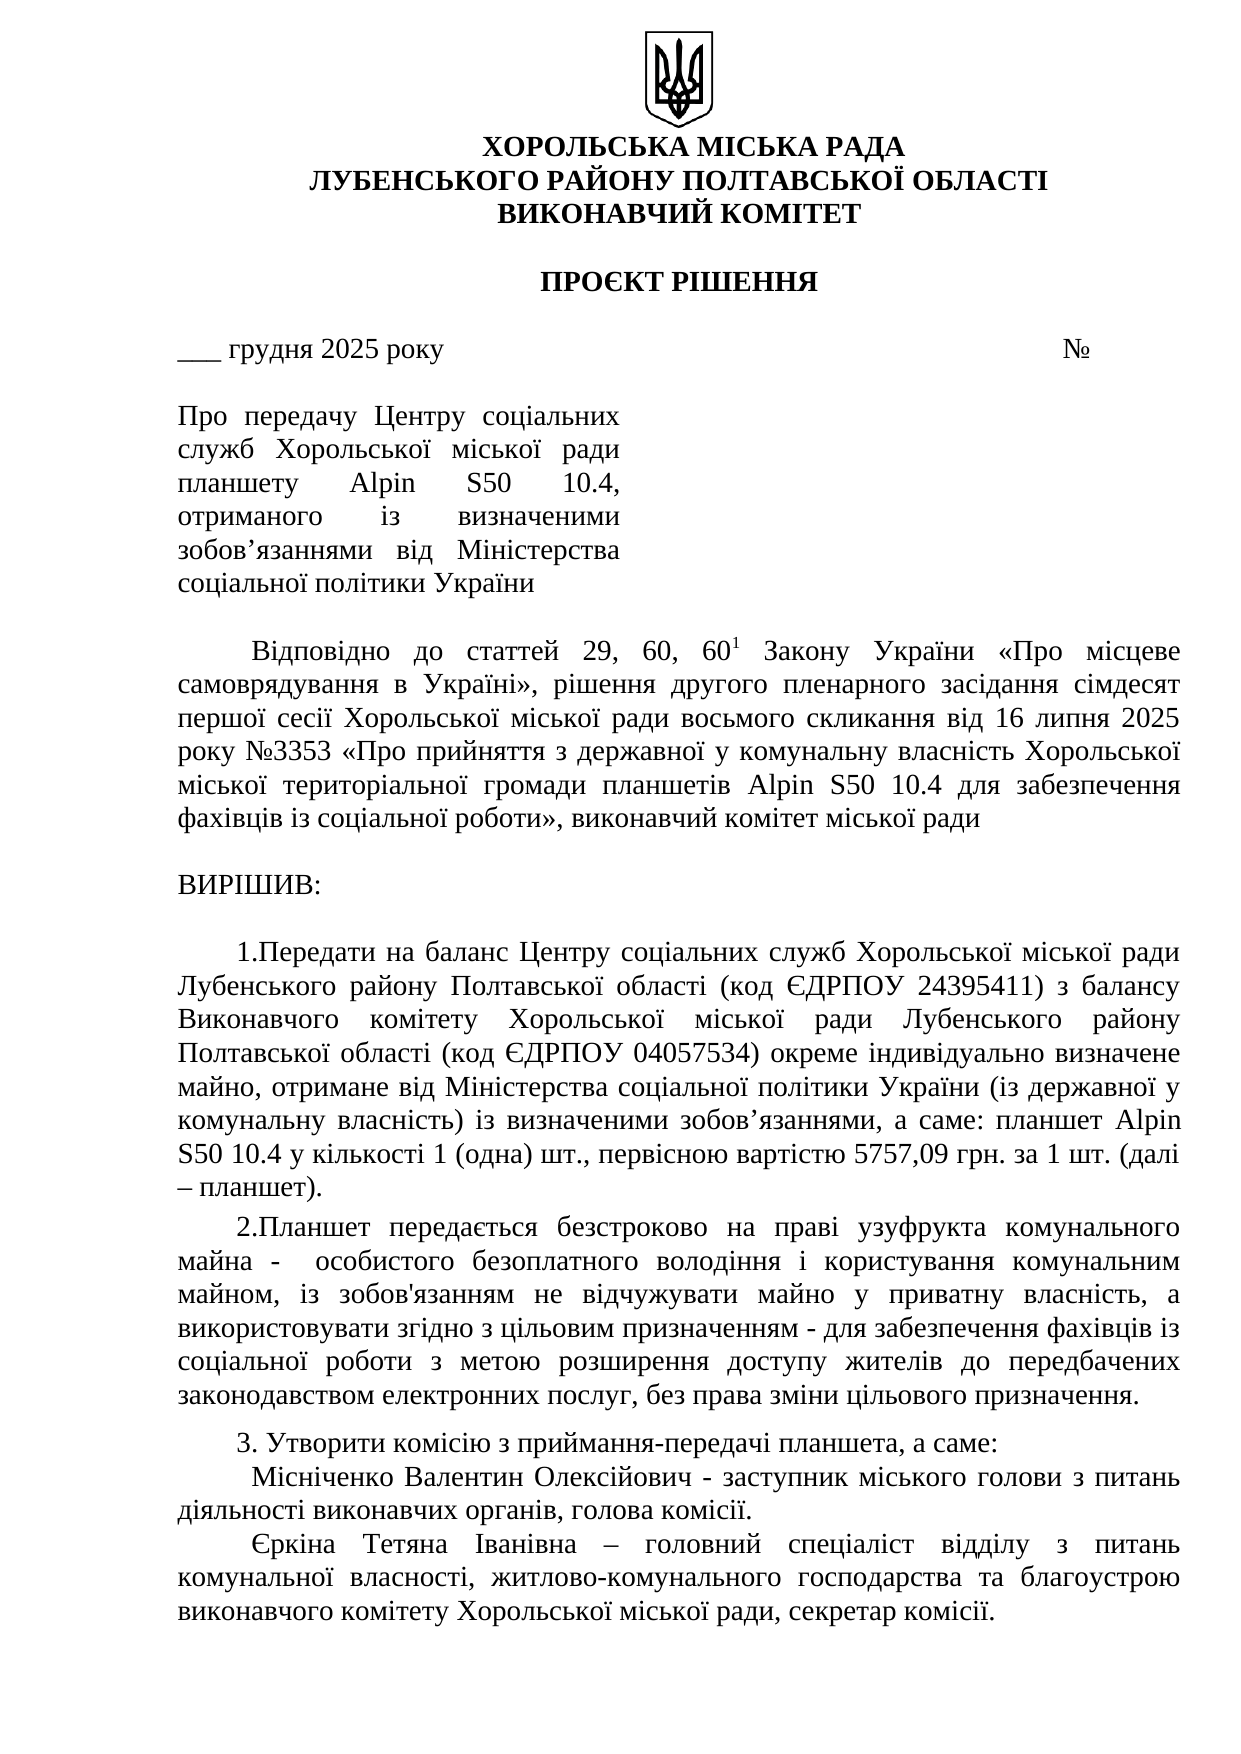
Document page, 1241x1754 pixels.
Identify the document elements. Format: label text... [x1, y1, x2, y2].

text ВИКОНАВЧИЙ КОМІТЕТ ПРОЄКТ РІШЕННЯ [177, 197, 1181, 297]
text ___ грудня 2025 року № [177, 331, 1181, 364]
text ХОРОЛЬСЬКА МІСЬКА РАДА [177, 129, 1181, 163]
text Про передачу Центру соціальних служб Хорольської міської ради планшету Alpin S50 10.4, отриманого із визначеними зобов’язаннями від Міністерства соціальної політики України [177, 398, 620, 599]
list 2.Планшет передається безстроково на праві узуфрукта комунального майна - особистого безоплатного володіння і користування комунальним майном, із зобов'язанням не відчужувати майно у приватну власність, а використовувати згідно з цільовим призначенням - для забезпечення фахівців із соціальної роботи з метою розширення доступу жителів до передбачених законодавством електронних послуг, без права зміни цільового призначення. [177, 1209, 1181, 1410]
text Місніченко Валентин Олексійович - заступник міського голови з питань діяльності виконавчих органів, голова комісії. [177, 1459, 1181, 1526]
text Відповідно до статтей 29, 60, 601 Закону України «Про місцеве самоврядування в Україні», рішення другого пленарного засідання сімдесят першої сесії Хорольської міської ради восьмого скликання від 16 липня 2025 року №3353 «Про прийняття з державної у комунальну власність Хорольської міської територіальної громади планшетів Alpin S50 10.4 для забезпечення фахівців із соціальної роботи», виконавчий комітет міської ради [177, 633, 1181, 834]
text ВИРІШИВ: [177, 867, 1211, 901]
text 1.Передати на баланс Центру соціальних служб Хорольської міської ради Лубенського району Полтавської області (код ЄДРПОУ 24395411) з балансу Виконавчого комітету Хорольської міської ради Лубенського району Полтавської області (код ЄДРПОУ 04057534) окреме індивідуально визначене майно, отримане від Міністерства соціальної політики України (із державної у комунальну власність) із визначеними зобов’язаннями, а саме: планшет Alpin S50 10.4 у кількості 1 (одна) шт., первісною вартістю 5757,09 грн. за 1 шт. (далі – планшет). [177, 934, 1181, 1203]
text ЛУБЕНСЬКОГО РАЙОНУ ПОЛТАВСЬКОЇ ОБЛАСТІ [177, 163, 1181, 197]
picture [643, 29, 715, 130]
text 3. Утворити комісію з приймання-передачі планшета, а саме: [177, 1425, 1181, 1459]
text Єркіна Тетяна Іванівна – головний спеціаліст відділу з питань комунальної власності, житлово-комунального господарства та благоустрою виконавчого комітету Хорольської міської ради, секретар комісії. [177, 1526, 1181, 1627]
